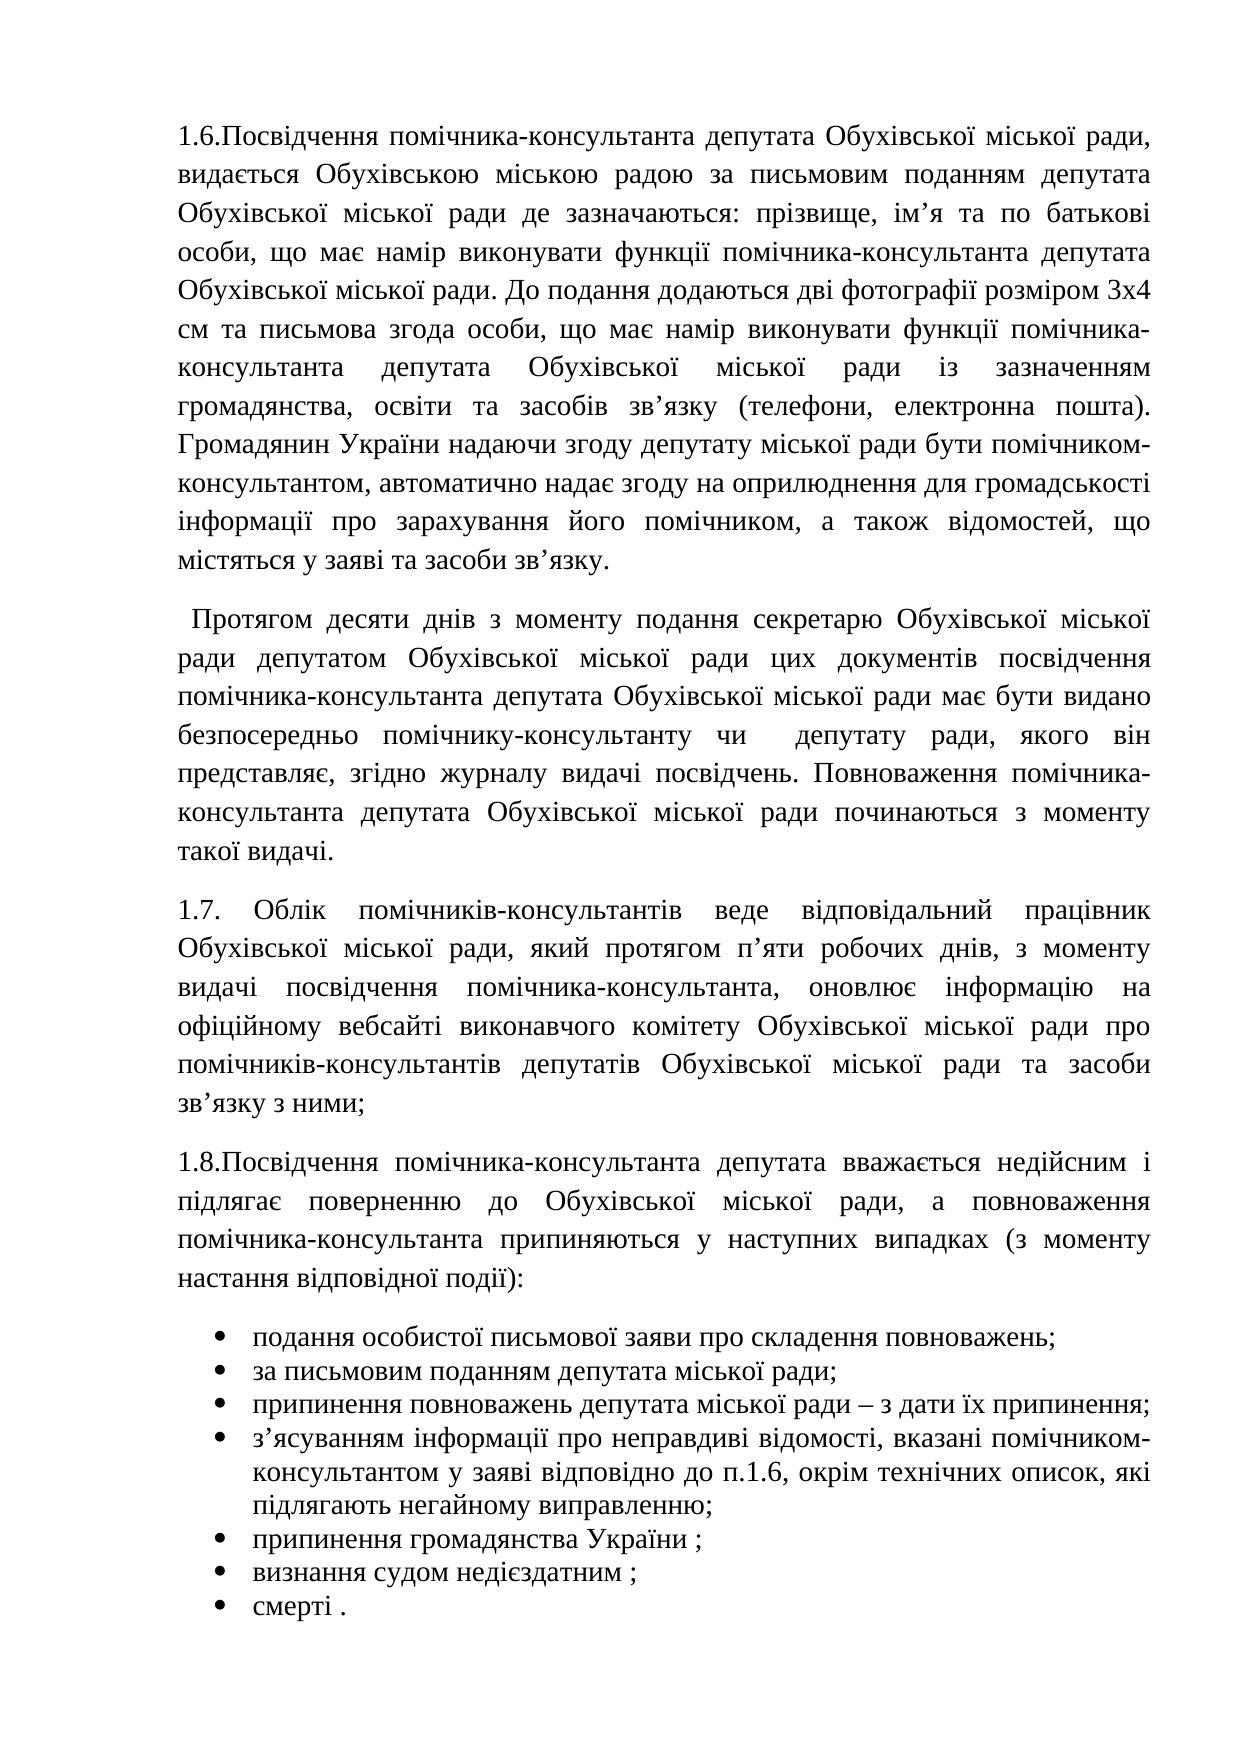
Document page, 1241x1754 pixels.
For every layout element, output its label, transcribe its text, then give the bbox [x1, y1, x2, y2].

list припинення громадянства України ; [215, 1521, 1152, 1554]
list з’ясуванням інформації про неправдиві відомості, вказані помічником-консультантом у заяві відповідно до п.1.6, окрім технічних описок, які підлягають негайному виправленню; [215, 1420, 1152, 1521]
list подання особистої письмової заяви про складення повноважень; [215, 1319, 1152, 1353]
text 1.8.Посвідчення помічника-консультанта депутата вважається недійсним і підлягає поверненню до Обухівської міської ради, а повноваження помічника-консультанта припиняються у наступних випадках (з моменту настання відповідної події): [177, 1144, 1152, 1293]
list за письмовим поданням депутата міської ради; [215, 1353, 1152, 1386]
list визнання судом недієздатним ; [215, 1554, 1152, 1588]
text 1.7. Облік помічників-консультантів веде відповідальний працівник Обухівської міської ради, який протягом п’яти робочих днів, з моменту видачі посвідчення помічника-консультанта, оновлює інформацію на офіційному вебсайті виконавчого комітету Обухівської міської ради про помічників-консультантів депутатів Обухівської міської ради та засоби зв’язку з ними; [177, 892, 1152, 1118]
list смерті . [215, 1588, 1152, 1622]
text 1.6.Посвідчення помічника-консультанта депутата Обухівської міської ради, видається Обухівською міською радою за письмовим поданням депутата Обухівської міської ради де зазначаються: прізвище, ім’я та по батькові особи, що має намір виконувати функції помічника-консультанта депутата Обухівської міської ради. До подання додаються дві фотографії розміром 3х4 см та письмова згода особи, що має намір виконувати функції помічника-консультанта депутата Обухівської міської ради із зазначенням громадянства, освіти та засобів зв’язку (телефони, електронна пошта). Громадянин України надаючи згоду депутату міської ради бути помічником-консультантом, автоматично надає згоду на оприлюднення для громадськості інформації про зарахування його помічником, а також відомостей, що містяться у заяві та засоби зв’язку. [177, 118, 1152, 576]
text Протягом десяти днів з моменту подання секретарю Обухівської міської ради депутатом Обухівської міської ради цих документів посвідчення помічника-консультанта депутата Обухівської міської ради має бути видано безпосередньо помічнику-консультанту чи депутату ради, якого він представляє, згідно журналу видачі посвідчень. Повноваження помічника-консультанта депутата Обухівської міської ради починаються з моменту такої видачі. [177, 601, 1152, 866]
list припинення повноважень депутата міської ради – з дати їх припинення; [215, 1386, 1152, 1420]
